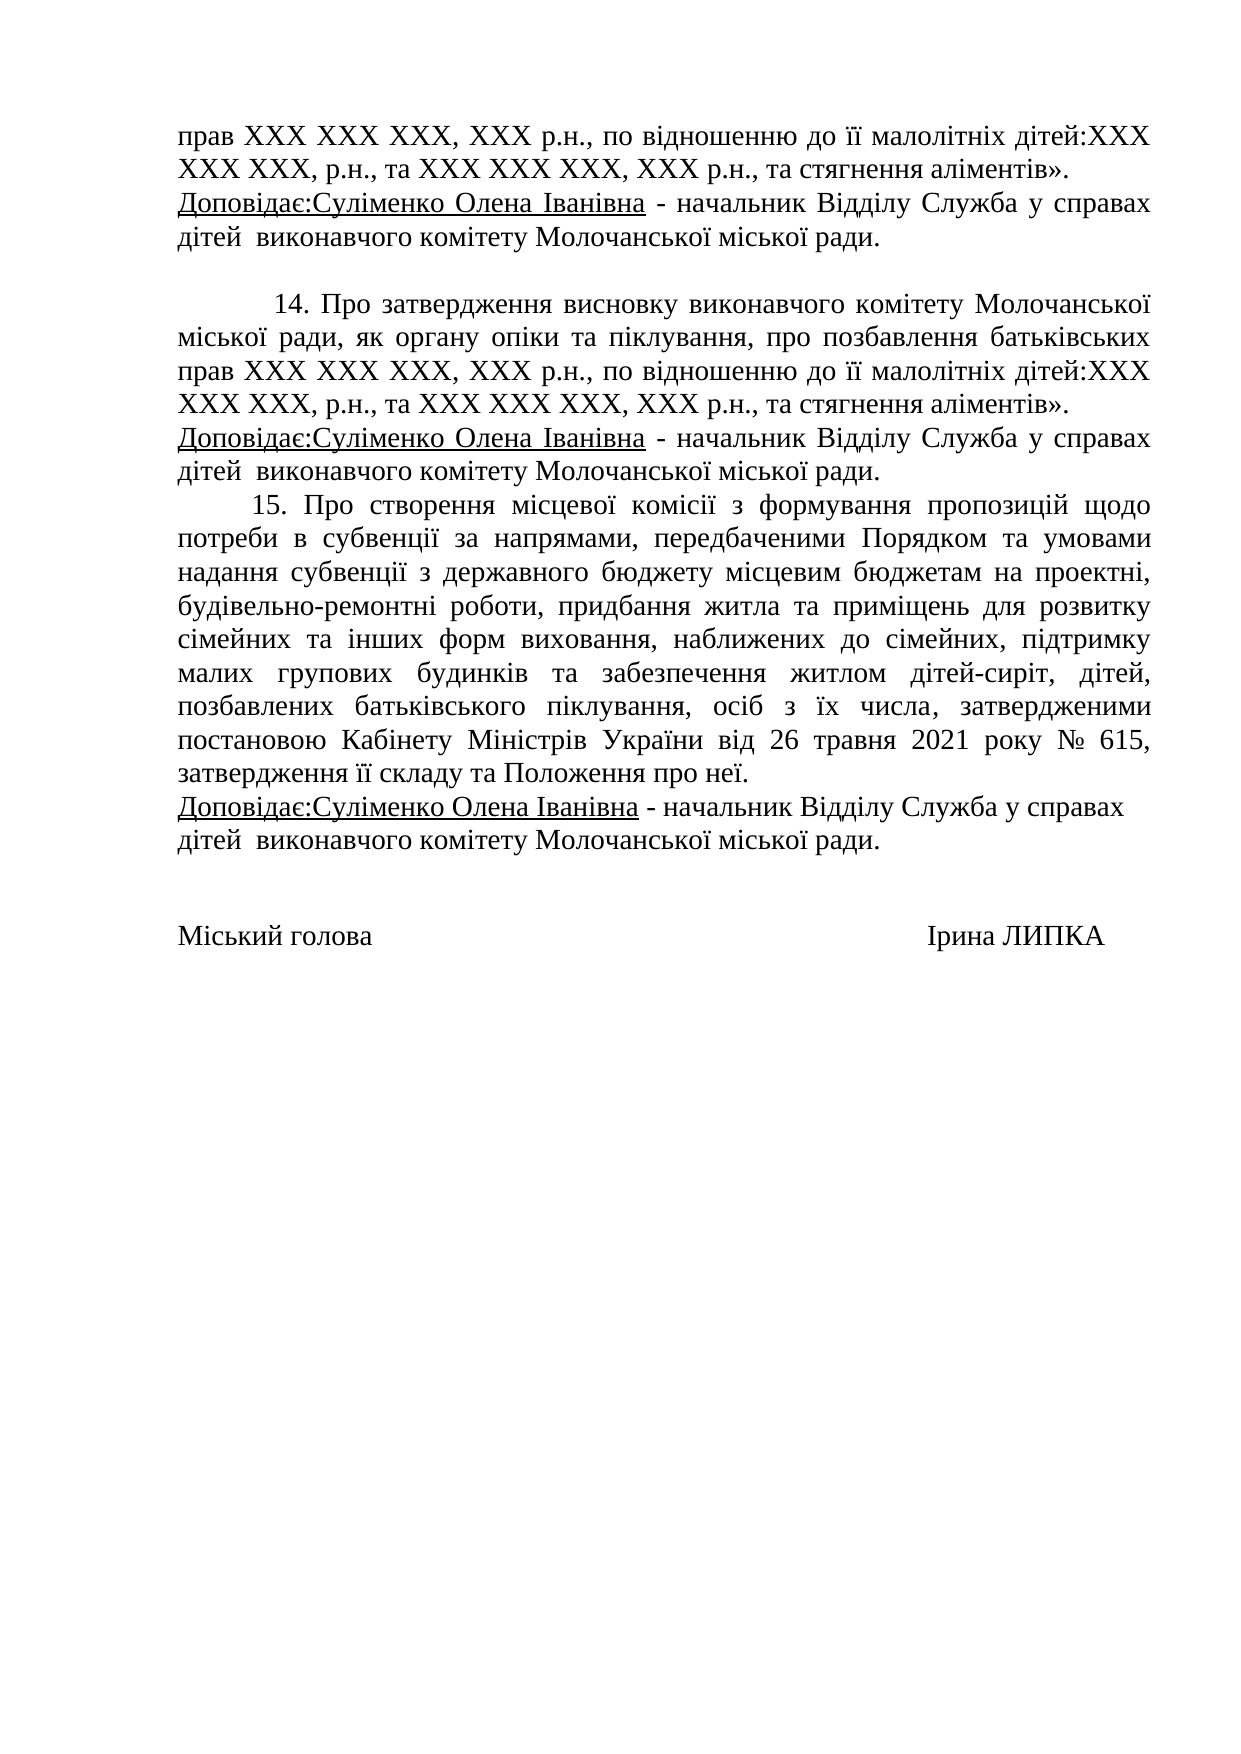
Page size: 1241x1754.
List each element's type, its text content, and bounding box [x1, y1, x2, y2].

text Доповідає:Суліменко Олена Іванівна - начальник Відділу Служба у справах дітей виконавчого комітету Молочанської міської ради. [177, 789, 1152, 856]
text Доповідає:Суліменко Олена Іванівна - начальник Відділу Служба у справах дітей виконавчого комітету Молочанської міської ради. [177, 185, 1152, 252]
text Міський голова Ірина ЛИПКА [177, 918, 1152, 951]
text 15. Про створення місцевої комісії з формування пропозицій щодо потреби в субвенції за напрямами, передбаченими Порядком та умовами надання субвенції з державного бюджету місцевим бюджетам на проектні, будівельно-ремонтні роботи, придбання житла та приміщень для розвитку сімейних та інших форм виховання, наближених до сімейних, підтримку малих групових будинків та забезпечення житлом дітей-сиріт, дітей, позбавлених батьківського піклування, осіб з їх числа, затвердженими постановою Кабінету Міністрів України від 26 травня 2021 року № 615, затвердження її складу та Положення про неї. [177, 487, 1152, 789]
text 14. Про затвердження висновку виконавчого комітету Молочанської міської ради, як органу опіки та піклування, про позбавлення батьківських прав ХХХ ХХХ ХХХ, ХХХ р.н., по відношенню до її малолітніх дітей:ХХХ ХХХ ХХХ, р.н., та ХХХ ХХХ ХХХ, ХХХ р.н., та стягнення аліментів». [177, 286, 1152, 420]
text Доповідає:Суліменко Олена Іванівна - начальник Відділу Служба у справах дітей виконавчого комітету Молочанської міської ради. [177, 420, 1152, 487]
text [177, 118, 1152, 185]
